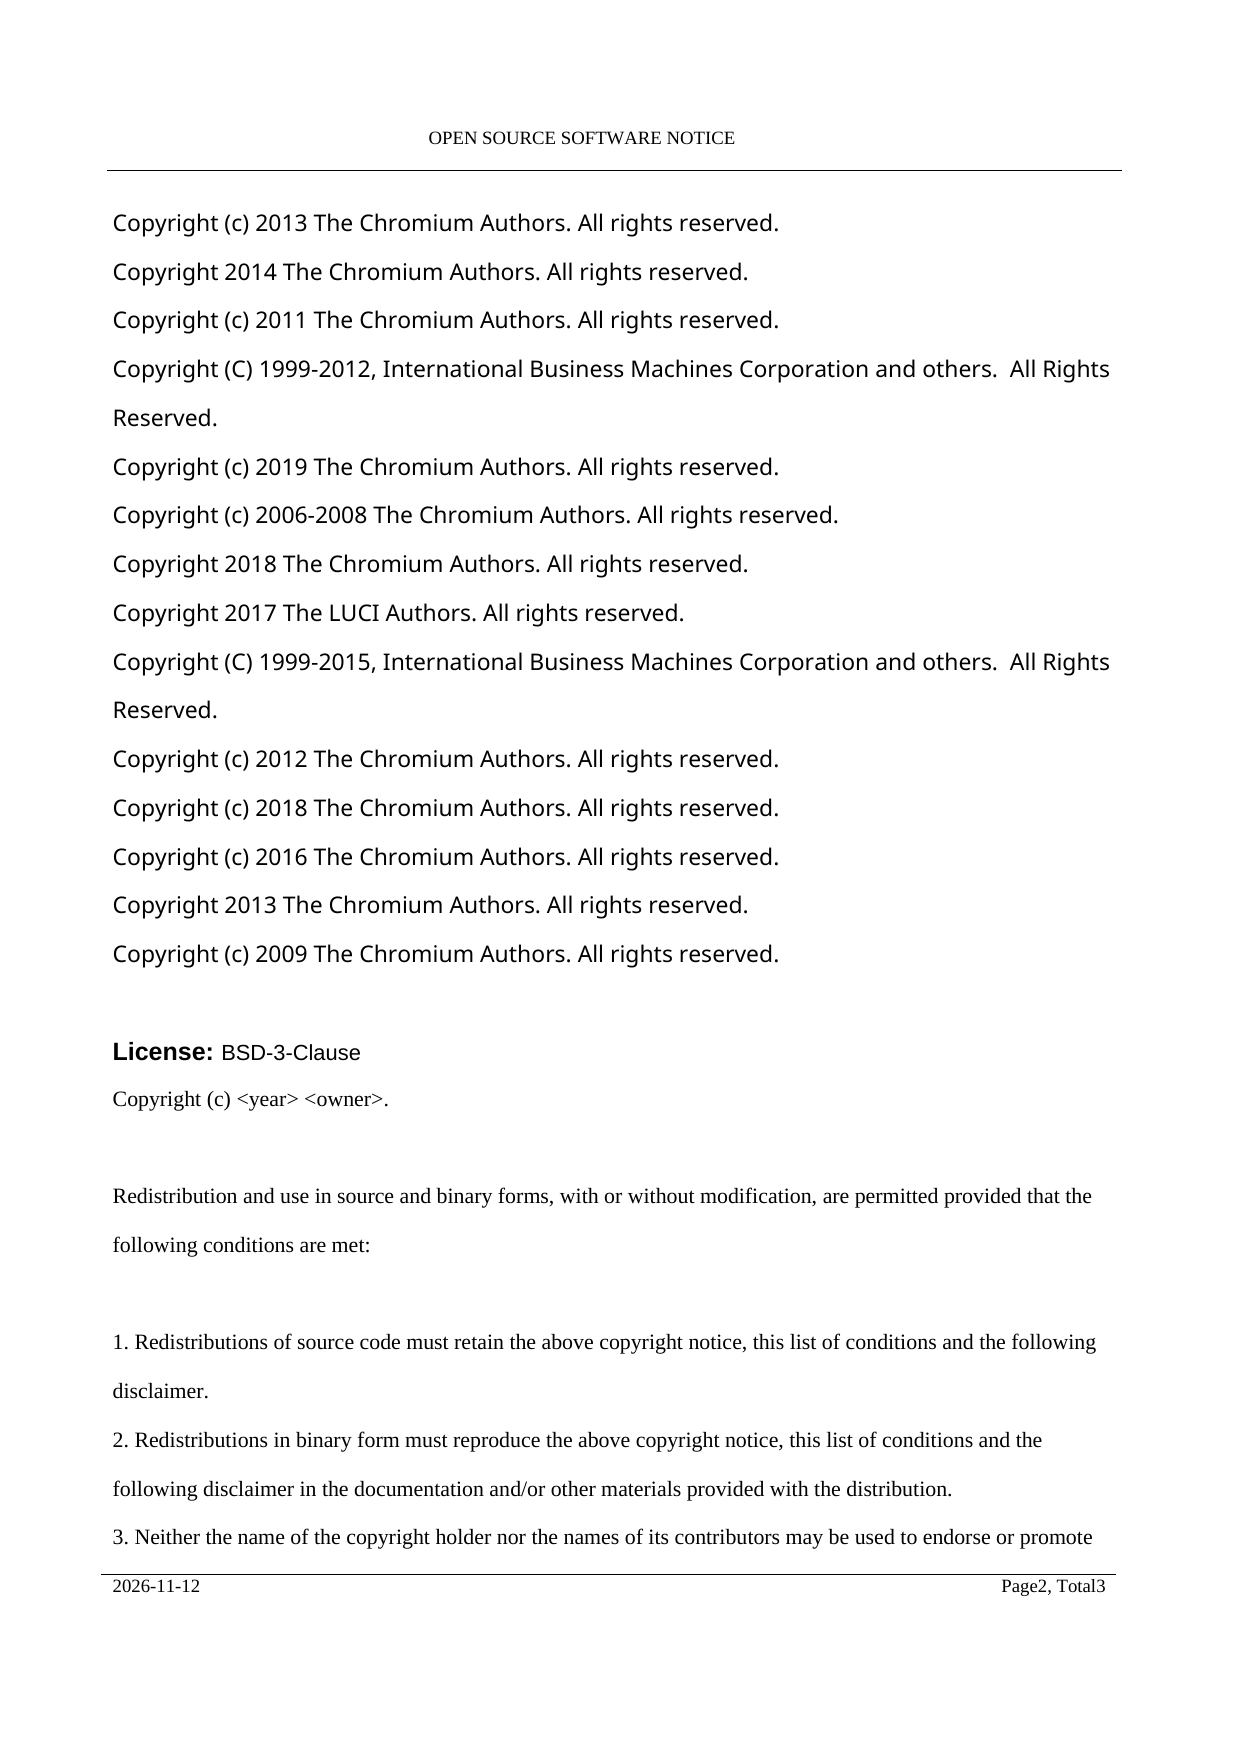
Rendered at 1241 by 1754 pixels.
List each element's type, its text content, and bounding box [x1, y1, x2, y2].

text License: BSD-3-Clause [112, 1035, 1128, 1068]
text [112, 206, 1128, 1019]
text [112, 1082, 1128, 1553]
